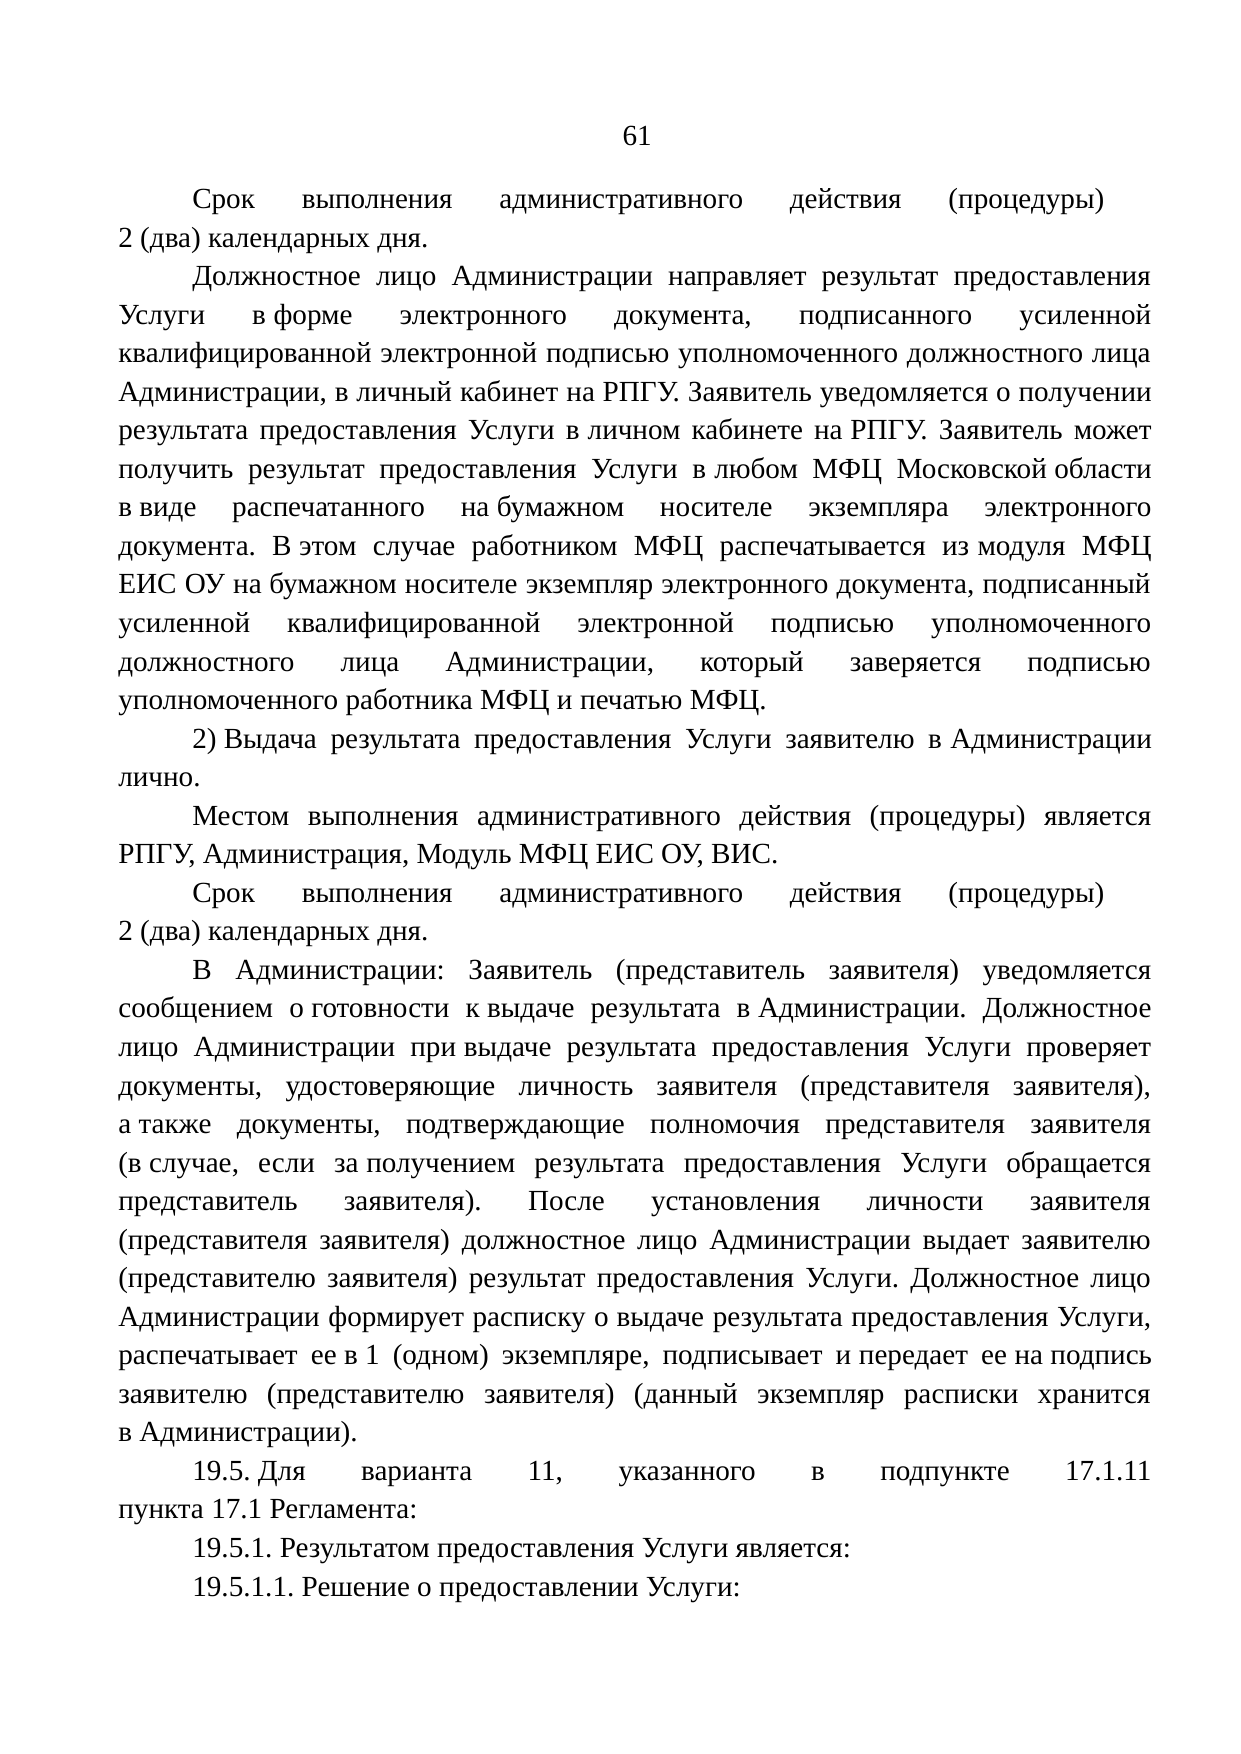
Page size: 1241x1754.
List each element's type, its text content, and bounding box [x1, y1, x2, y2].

text Должностное лицо Администрации направляет результат предоставления Услуги в форме электронного документа, подписанного усиленной квалифицированной электронной подписью уполномоченного должностного лица Администрации, в личный кабинет на РПГУ. Заявитель уведомляется о получении результата предоставления Услуги в личном кабинете на РПГУ. Заявитель может получить результат предоставления Услуги в любом МФЦ Московской области в виде распечатанного на бумажном носителе экземпляра электронного документа. В этом случае работником МФЦ распечатывается из модуля МФЦ ЕИС ОУ на бумажном носителе экземпляр электронного документа, подписанный усиленной квалифицированной электронной подписью уполномоченного должностного лица Администрации, который заверяется подписью уполномоченного работника МФЦ и печатью МФЦ. [118, 258, 1152, 716]
text Местом выполнения административного действия (процедуры) является РПГУ, Администрация, Модуль МФЦ ЕИС ОУ, ВИС. [118, 798, 1152, 870]
text 19.5.1. Результатом предоставления Услуги является: [118, 1530, 1152, 1564]
text Срок выполнения административного действия (процедуры) 2 (два) календарных дня. [118, 181, 1152, 253]
text 2) Выдача результата предоставления Услуги заявителю в Администрации лично. [118, 721, 1152, 793]
text Срок выполнения административного действия (процедуры) 2 (два) календарных дня. [118, 875, 1152, 947]
text 19.5. Для варианта 11, указанного в подпункте 17.1.11 пункта 17.1 Регламента: [118, 1453, 1152, 1525]
text 19.5.1.1. Решение о предоставлении Услуги: [118, 1569, 1152, 1602]
text В Администрации: Заявитель (представитель заявителя) уведомляется сообщением о готовности к выдаче результата в Администрации. Должностное лицо Администрации при выдаче результата предоставления Услуги проверяет документы, удостоверяющие личность заявителя (представителя заявителя), а также документы, подтверждающие полномочия представителя заявителя (в случае, если за получением результата предоставления Услуги обращается представитель заявителя). После установления личности заявителя (представителя заявителя) должностное лицо Администрации выдает заявителю (представителю заявителя) результат предоставления Услуги. Должностное лицо Администрации формирует расписку о выдаче результата предоставления Услуги, распечатывает ее в 1 (одном) экземпляре, подписывает и передает ее на подпись заявителю (представителю заявителя) (данный экземпляр расписки хранится в Администрации). [118, 952, 1152, 1448]
